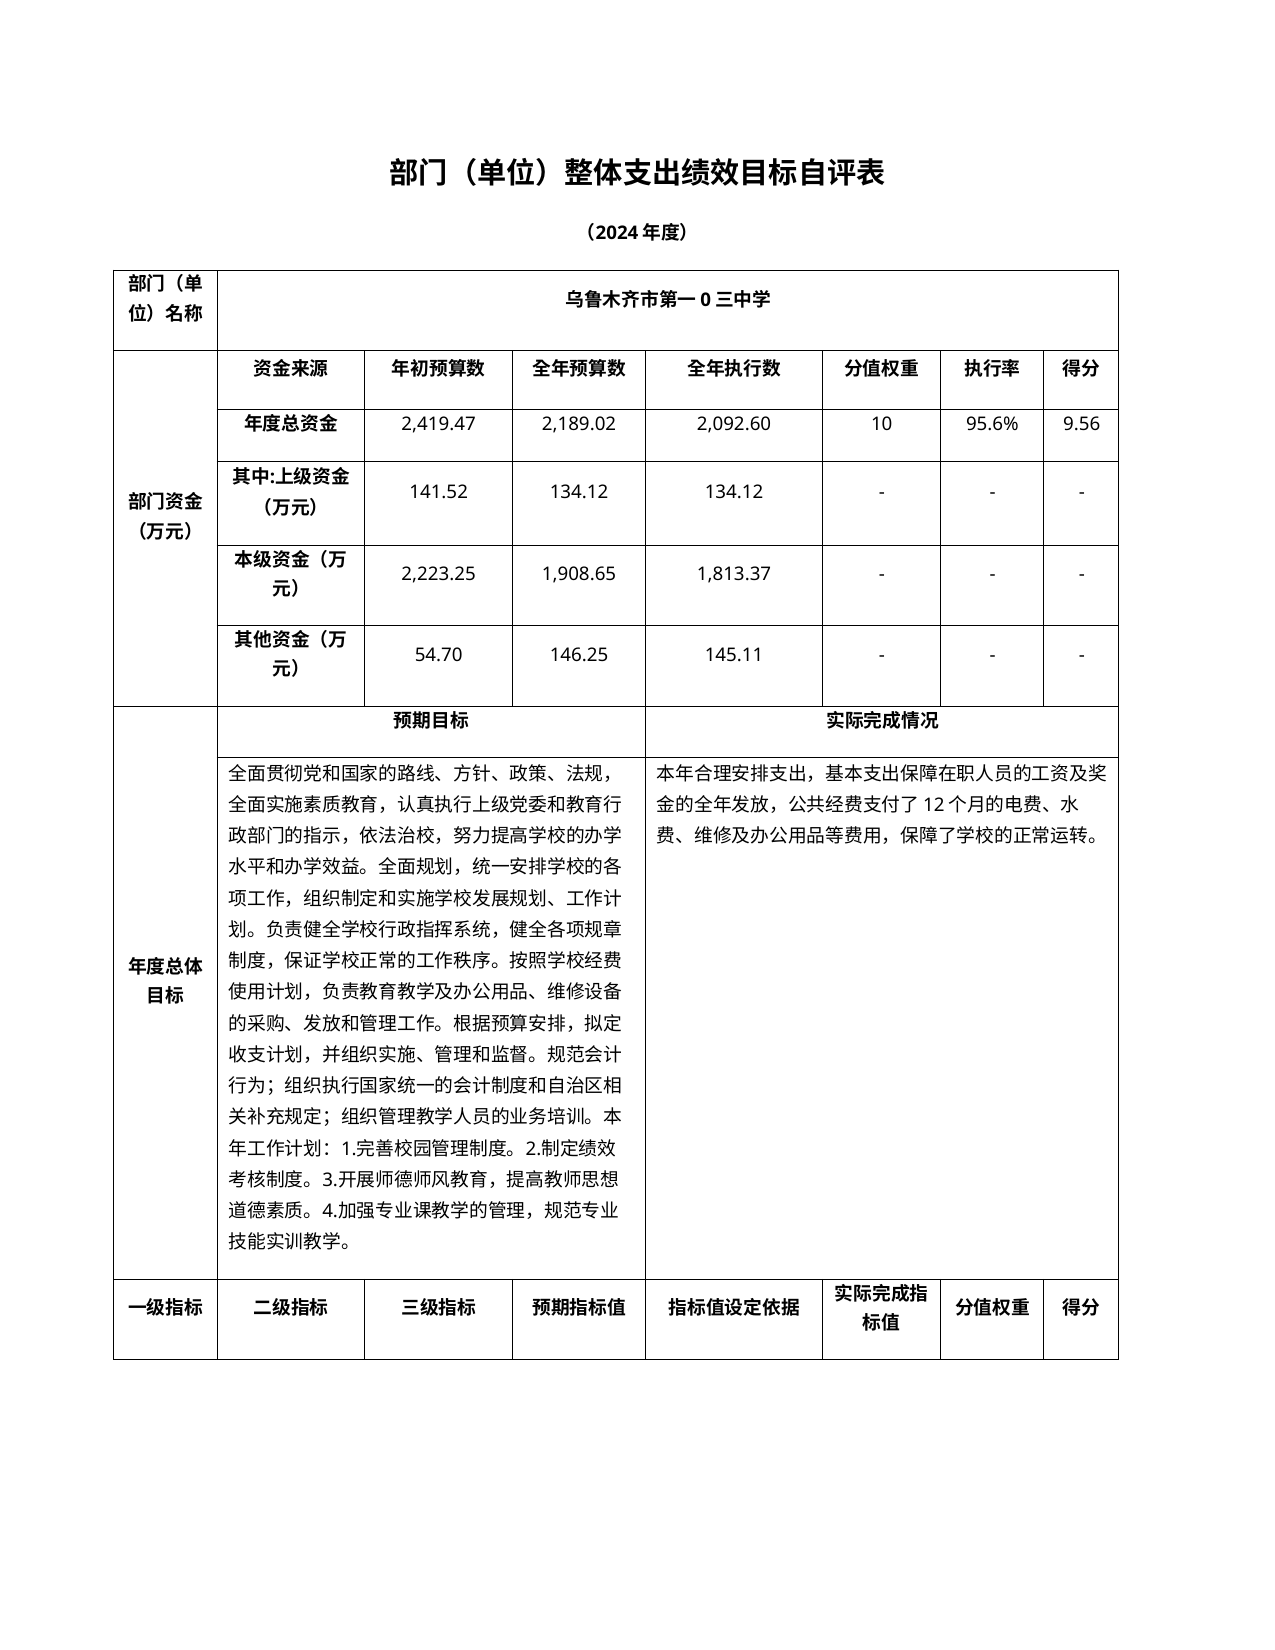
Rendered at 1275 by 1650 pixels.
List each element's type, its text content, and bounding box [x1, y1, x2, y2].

table_cell 年初预算数 [365, 351, 512, 409]
table_cell 134.12 [513, 462, 645, 545]
table_cell 全面贯彻党和国家的路线、方针、政策、法规，全面实施素质教育，认真执行上级党委和教育行政部门的指示，依法治校，努力提高学校的办学水平和办学效益。全面规划，统一安排学校的各项工作，组织制定和实施学校发展规划、工作计划。负责健全学校行政指挥系统，健全各项规章制度，保证学校正常的工作秩序。按照学校经费使用计划，负责教育教学及办公用品、维修设备的采购、发放和管理工作。根据预算安排，拟定收支计划，并组织实施、管理和监督。规范会计行为；组织执行国家统一的会计制度和自治区相关补充规定；组织管理教学人员的业务培训。本年工作计划：1.完善校园管理制度。2.制定绩效考核制度。3.开展师德师风教育，提高教师思想道德素质。4.加强专业课教学的管理，规范专业技能实训教学。 [218, 758, 645, 1279]
table_cell 实际完成情况 [646, 707, 1118, 757]
table_cell - [941, 626, 1043, 706]
table_cell 9.56 [1044, 410, 1118, 461]
table_cell 其他资金（万元） [218, 626, 364, 706]
table_cell 三级指标 [365, 1280, 512, 1359]
table_cell 预期目标 [218, 707, 645, 757]
table_cell 得分 [1044, 1280, 1118, 1359]
table_cell 2,419.47 [365, 410, 512, 461]
table_cell 执行率 [941, 351, 1043, 409]
table_cell 145.11 [646, 626, 822, 706]
table_cell 得分 [1044, 351, 1118, 409]
table_header 乌鲁木齐市第一0三中学 [218, 271, 1118, 350]
table_cell 实际完成指标值 [823, 1280, 940, 1359]
table_cell 分值权重 [823, 351, 940, 409]
table_cell 2,189.02 [513, 410, 645, 461]
table_cell 95.6% [941, 410, 1043, 461]
table_cell 分值权重 [941, 1280, 1043, 1359]
table_cell - [1044, 462, 1118, 545]
table_cell 2,223.25 [365, 546, 512, 625]
table_cell 134.12 [646, 462, 822, 545]
table_cell 指标值设定依据 [646, 1280, 822, 1359]
table_cell 年度总资金 [218, 410, 364, 461]
table_cell 其中:上级资金（万元） [218, 462, 364, 545]
table_cell 部门资金（万元） [114, 351, 217, 706]
table_cell 本年合理安排支出，基本支出保障在职人员的工资及奖金的全年发放，公共经费支付了12个月的电费、水费、维修及办公用品等费用，保障了学校的正常运转。 [646, 758, 1118, 1279]
table_cell - [823, 546, 940, 625]
table_cell - [941, 462, 1043, 545]
table_cell 54.70 [365, 626, 512, 706]
table_cell - [823, 462, 940, 545]
text （2024年度） [187, 219, 1087, 245]
table_cell - [1044, 626, 1118, 706]
table_cell 资金来源 [218, 351, 364, 409]
text 部门（单位）整体支出绩效目标自评表 [187, 150, 1087, 192]
table_cell 一级指标 [114, 1280, 217, 1359]
table_cell 1,813.37 [646, 546, 822, 625]
table_cell 预期指标值 [513, 1280, 645, 1359]
table_cell 2,092.60 [646, 410, 822, 461]
table_cell 全年预算数 [513, 351, 645, 409]
table_cell 二级指标 [218, 1280, 364, 1359]
table_cell 1,908.65 [513, 546, 645, 625]
table_cell 141.52 [365, 462, 512, 545]
table_cell 全年执行数 [646, 351, 822, 409]
table_cell 本级资金（万元） [218, 546, 364, 625]
table_cell 年度总体目标 [114, 707, 217, 1279]
table_cell - [823, 626, 940, 706]
table_cell - [941, 546, 1043, 625]
table_cell 146.25 [513, 626, 645, 706]
table_header 部门（单位）名称 [114, 271, 217, 350]
table_cell - [1044, 546, 1118, 625]
table_cell 10 [823, 410, 940, 461]
